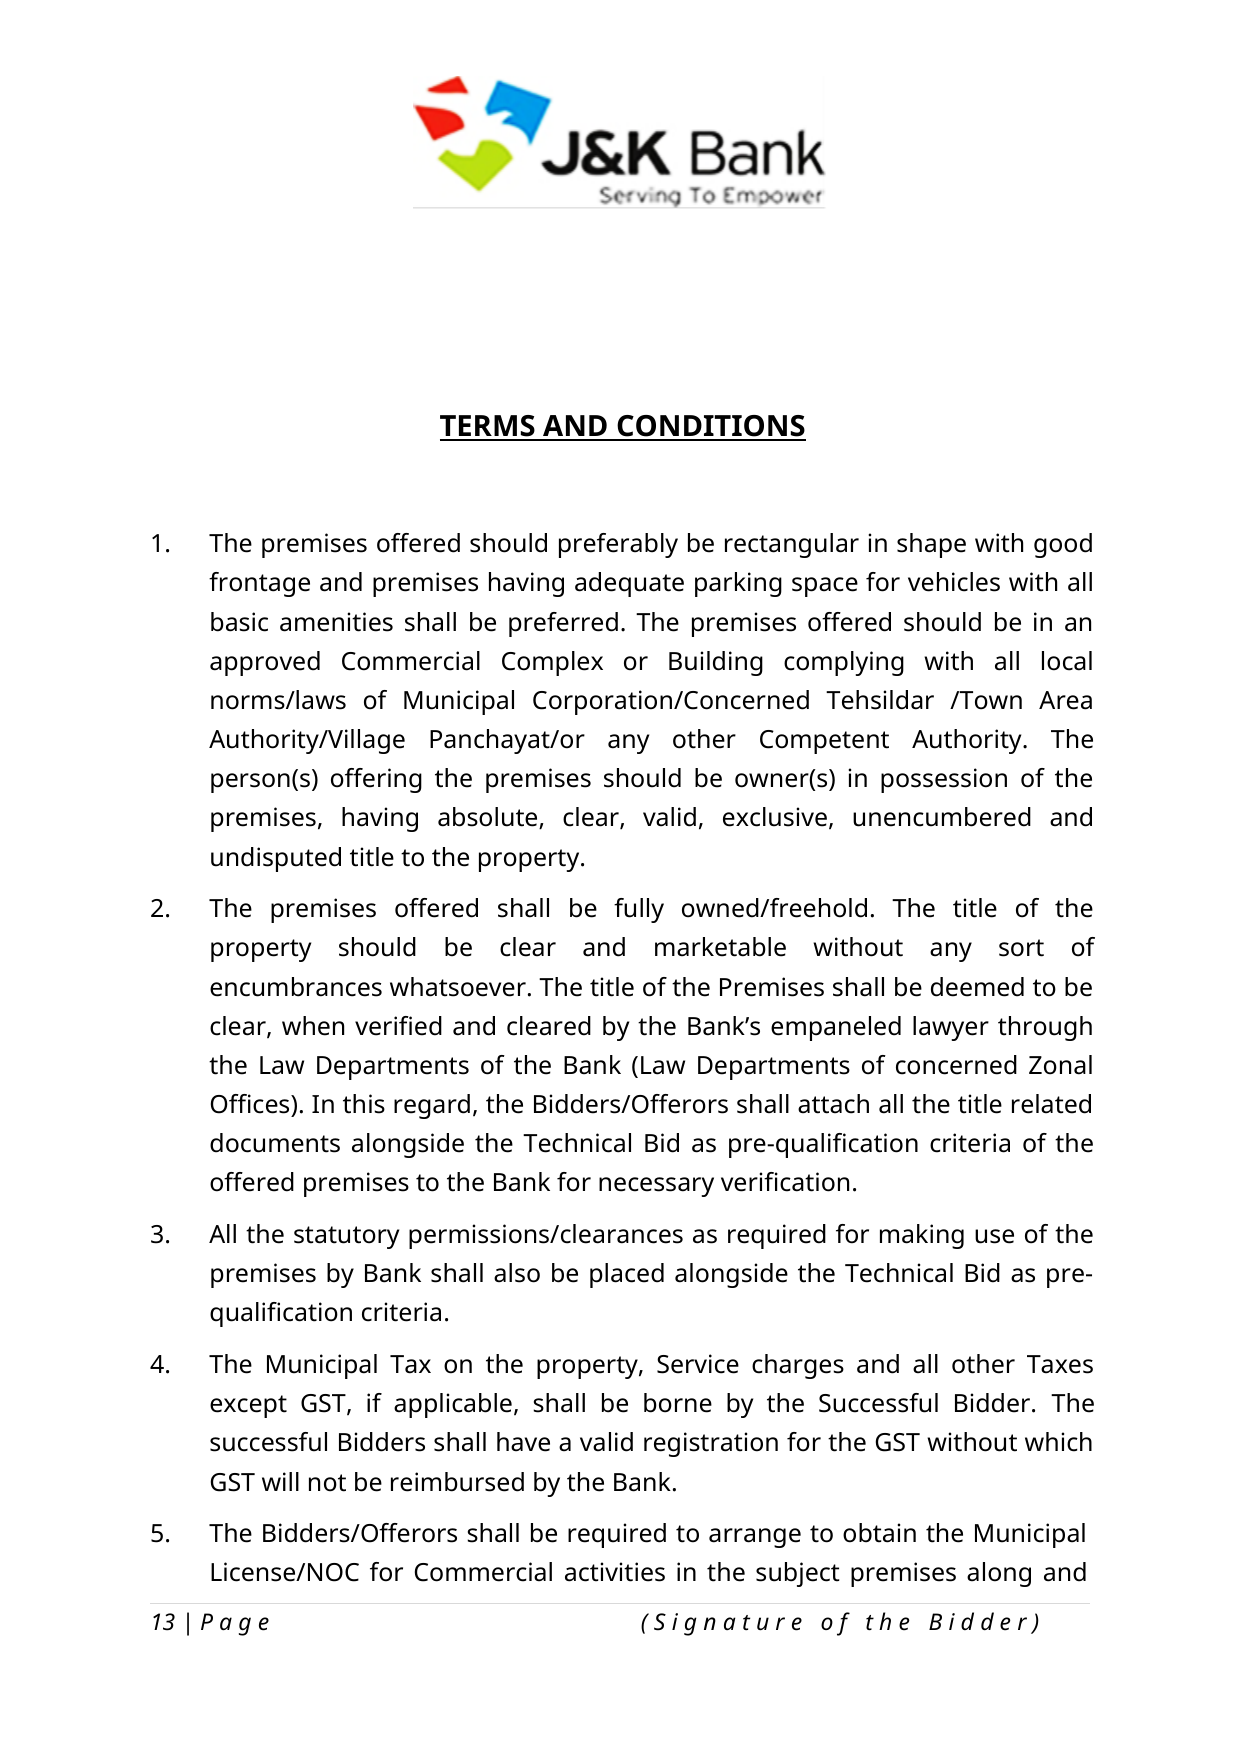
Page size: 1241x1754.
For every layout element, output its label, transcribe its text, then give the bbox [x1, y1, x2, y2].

picture [413, 76, 828, 210]
list The premises offered shall be fully owned/freehold. The title of the property should be clear and marketable without any sort of encumbrances whatsoever. The title of the Premises shall be deemed to be clear, when verified and cleared by the Bank’s empaneled lawyer through the Law Departments of the Bank (Law Departments of concerned Zonal Offices). In this regard, the Bidders/Offerors shall attach all the title related documents alongside the Technical Bid as pre-qualification criteria of the offered premises to the Bank for necessary verification. [150, 891, 1095, 1199]
text TERMS AND CONDITIONS [150, 405, 1095, 445]
list All the statutory permissions/clearances as required for making use of the premises by Bank shall also be placed alongside the Technical Bid as pre-qualification criteria. [150, 1217, 1095, 1329]
list The premises offered should preferably be rectangular in shape with good frontage and premises having adequate parking space for vehicles with all basic amenities shall be preferred. The premises offered should be in an approved Commercial Complex or Building complying with all local norms/laws of Municipal Corporation/Concerned Tehsildar /Town Area Authority/Village Panchayat/or any other Competent Authority. The person(s) offering the premises should be owner(s) in possession of the premises, having absolute, clear, valid, exclusive, unencumbered and undisputed title to the property. [150, 526, 1095, 873]
list The Municipal Tax on the property, Service charges and all other Taxes except GST, if applicable, shall be borne by the Successful Bidder. The successful Bidders shall have a valid registration for the GST without which GST will not be reimbursed by the Bank. [150, 1347, 1095, 1498]
